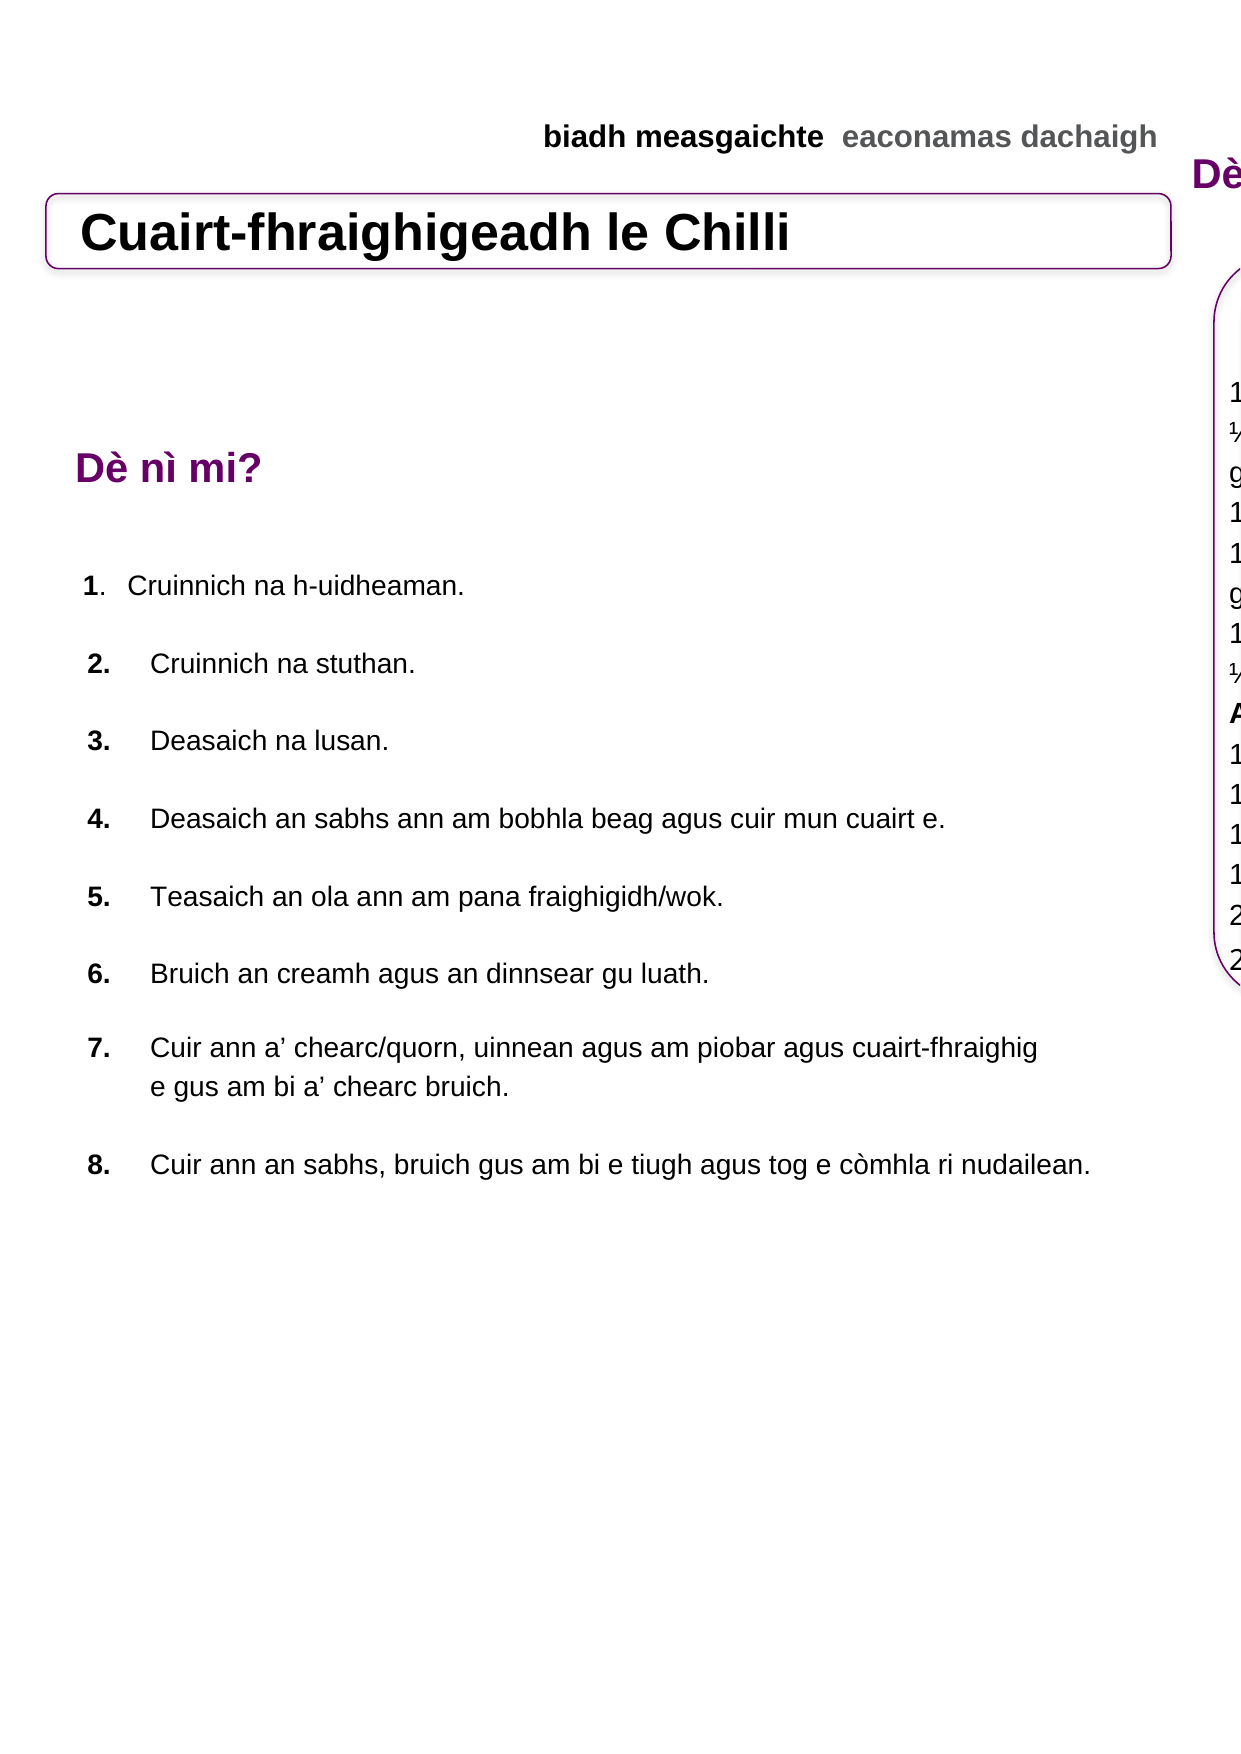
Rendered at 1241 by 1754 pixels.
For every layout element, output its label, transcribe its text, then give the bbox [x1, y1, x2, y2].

text 8. Cuir ann an sabhs, bruich gus am bi e tiugh agus tog e còmhla ri nudailean. [75, 1148, 1165, 1180]
text e gus am bi a’ chearc bruich. [75, 1070, 1165, 1103]
text 7. Cuir ann a’ chearc/quorn, uinnean agus am piobar agus cuairt-fhraighig [75, 1031, 1165, 1064]
text 5. Teasaich an ola ann am pana fraighigidh/wok. [75, 880, 1165, 912]
text biadh measgaichte eaconamas dachaigh [75, 118, 1165, 154]
text Dè nì mi? [75, 443, 1165, 491]
text 1. Cruinnich na h-uidheaman. [75, 569, 1165, 601]
text 3. Deasaich na lusan. [75, 724, 1165, 757]
text 2. Cruinnich na stuthan. [75, 647, 1165, 679]
text 6. Bruich an creamh agus an dinnsear gu luath. [75, 957, 1165, 990]
text 4. Deasaich an sabhs ann am bobhla beag agus cuir mun cuairt e. [75, 802, 1165, 834]
